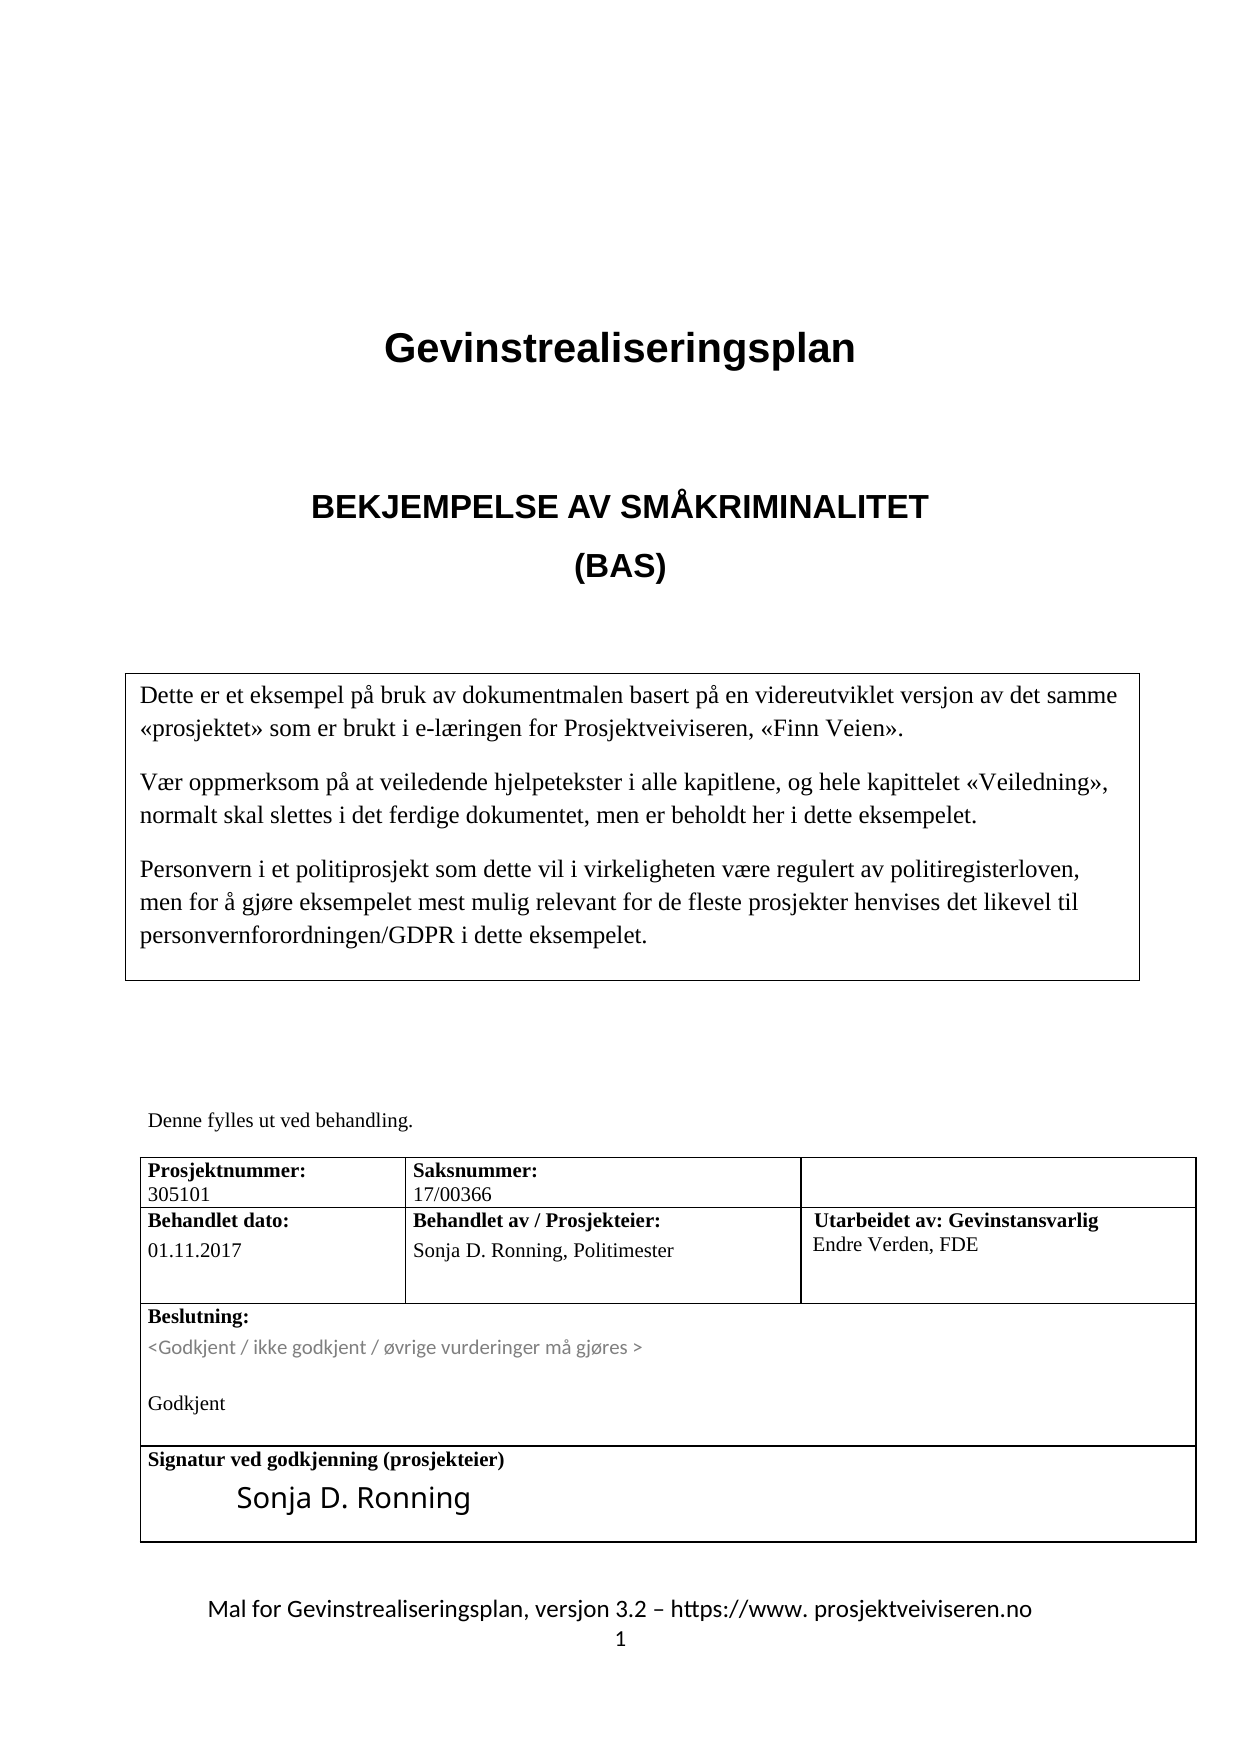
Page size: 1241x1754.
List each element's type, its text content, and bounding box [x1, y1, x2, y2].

table_cell Sonja D. Ronning, Politimester [406, 1232, 800, 1302]
table_header Saksnummer: [406, 1158, 800, 1182]
text (BAS) [148, 546, 1092, 585]
text Bekjempelse av småkriminalitet [148, 448, 1092, 525]
table_cell Godkjent [141, 1384, 1195, 1445]
table_cell Signatur ved godkjenning (prosjekteier) [141, 1447, 1195, 1471]
table_cell [802, 1183, 1195, 1206]
table_header [802, 1158, 1195, 1182]
table_header Prosjektnummer: [141, 1158, 405, 1182]
table_cell Beslutning: <Godkjent / ikke godkjent / øvrige vurderinger må gjøres > [141, 1304, 1195, 1384]
table_cell 305101 [141, 1183, 405, 1206]
text Denne fylles ut ved behandling. [148, 1108, 1092, 1132]
table_cell Utarbeidet av: Gevinstansvarlig [802, 1208, 1195, 1232]
table_cell Behandlet dato: [141, 1208, 405, 1232]
table_cell 17/00366 [406, 1183, 800, 1206]
table_cell Sonja D. Ronning [141, 1471, 1195, 1541]
table_cell Endre Verden, FDE [802, 1232, 1195, 1302]
table_cell Behandlet av / Prosjekteier: [406, 1208, 800, 1232]
table_cell 01.11.2017 [141, 1232, 405, 1302]
text Gevinstrealiseringsplan [148, 324, 1092, 372]
